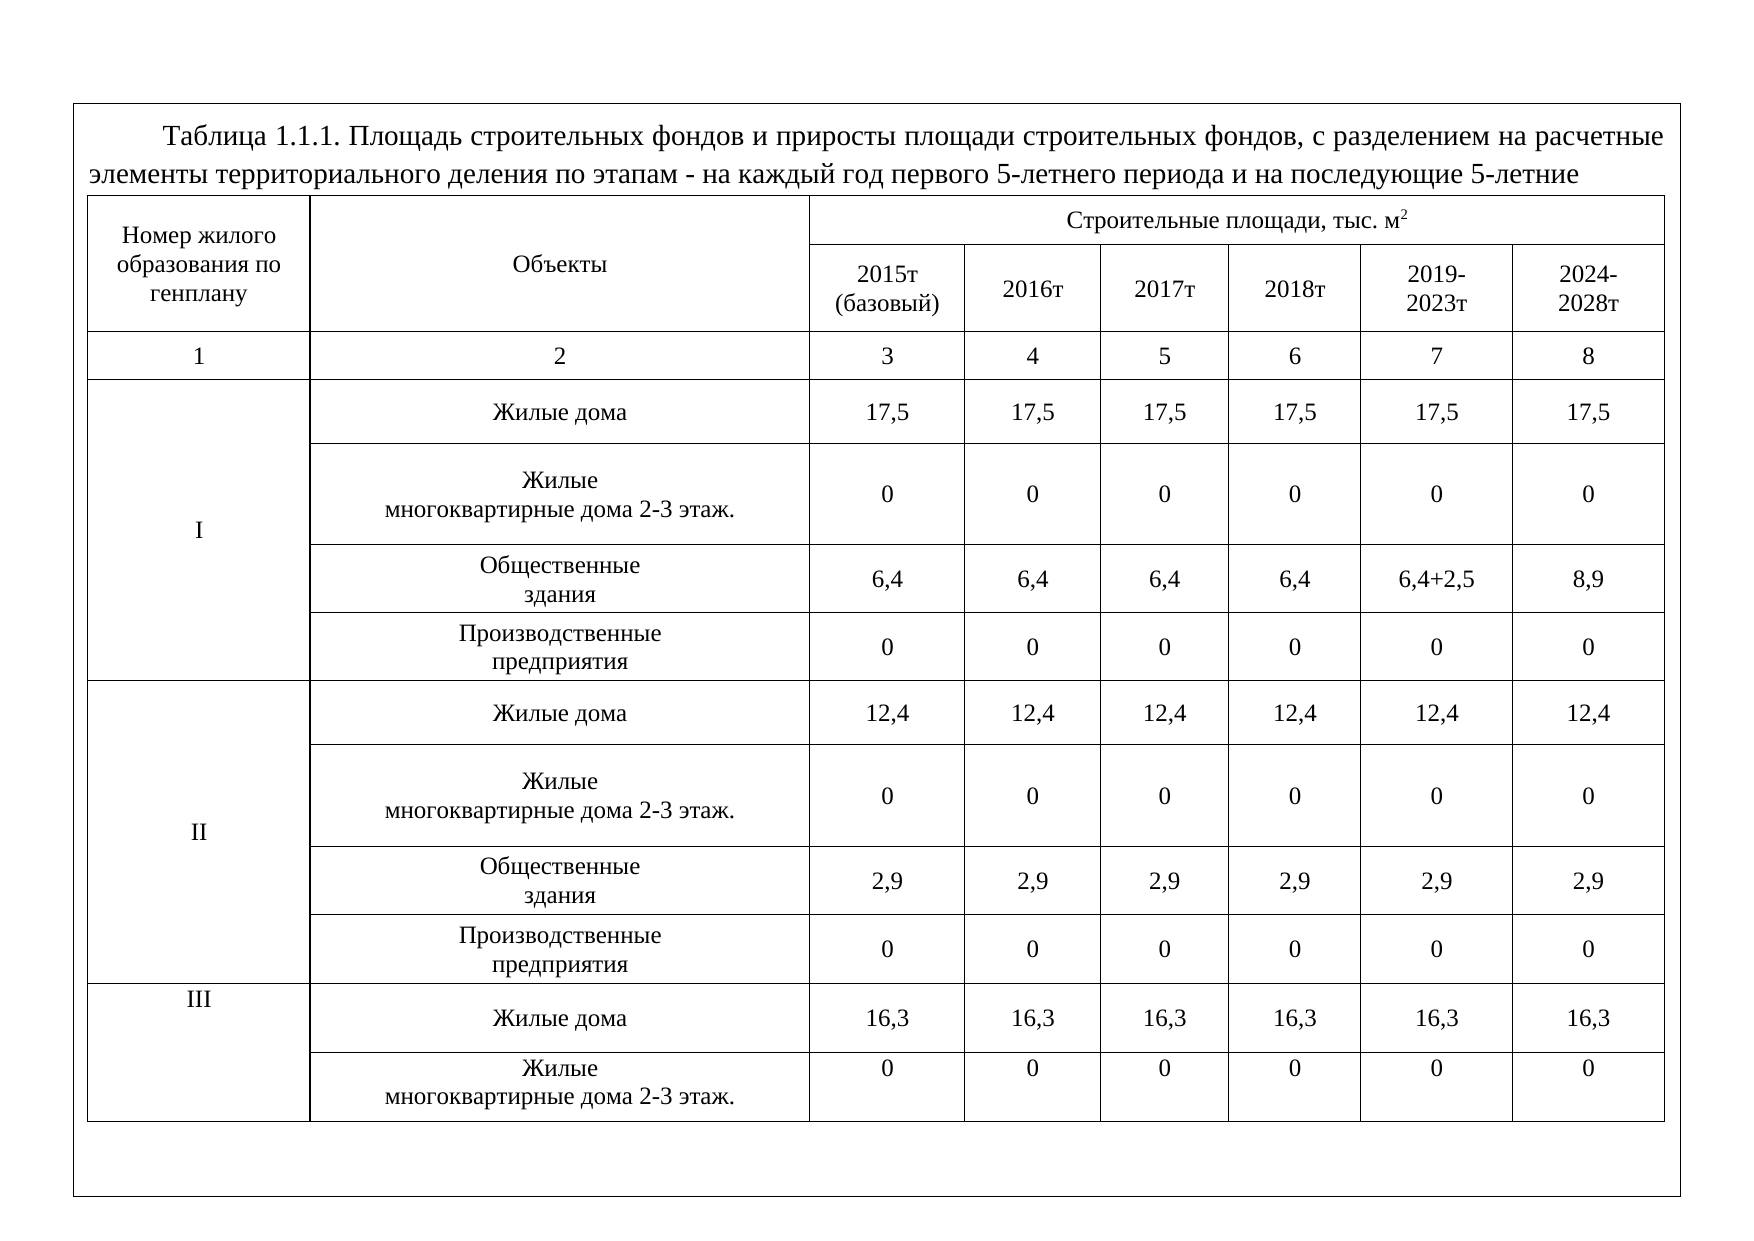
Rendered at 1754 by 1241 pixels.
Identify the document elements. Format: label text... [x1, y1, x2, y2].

table_cell 5 [1101, 332, 1228, 379]
table_cell 6,4+2,5 [1361, 545, 1512, 612]
table_cell 0 [1229, 745, 1360, 846]
table_cell 2024- 2028т [1513, 245, 1664, 331]
table_cell 0 [1513, 745, 1664, 846]
table_cell Производственные предприятия [311, 613, 809, 680]
table_cell Жилые дома [311, 984, 809, 1052]
table_header Строительные площади, тыс. м2 [810, 196, 1664, 244]
table_cell 2,9 [1229, 847, 1360, 914]
table_cell Жилые многоквартирные дома 2-3 этаж. [311, 1053, 809, 1121]
table_cell 0 [1513, 1053, 1664, 1121]
table_cell 0 [1361, 745, 1512, 846]
table_cell 12,4 [1513, 681, 1664, 744]
table_cell 12,4 [1229, 681, 1360, 744]
table_cell 0 [1101, 745, 1228, 846]
table_cell 2016т [965, 245, 1100, 331]
table_cell 0 [1513, 444, 1664, 544]
table_cell 0 [810, 915, 964, 983]
table_cell Общественные здания [311, 847, 809, 914]
table_cell 12,4 [1361, 681, 1512, 744]
table_cell I [88, 380, 309, 680]
table_cell Производственные предприятия [311, 915, 809, 983]
table_cell 2019- 2023т [1361, 245, 1512, 331]
table_cell 0 [1361, 915, 1512, 983]
table_cell 6 [1229, 332, 1360, 379]
table_cell 0 [965, 745, 1100, 846]
table_cell 2 [311, 332, 809, 379]
table_cell 12,4 [1101, 681, 1228, 744]
table_cell 0 [1101, 1053, 1228, 1121]
table_cell 16,3 [810, 984, 964, 1052]
table_cell 0 [965, 613, 1100, 680]
table_cell Жилые дома [311, 380, 809, 443]
table_cell 0 [1229, 1053, 1360, 1121]
table_cell 6,4 [965, 545, 1100, 612]
table_cell 2,9 [1361, 847, 1512, 914]
table_cell 0 [1513, 613, 1664, 680]
table_cell 6,4 [810, 545, 964, 612]
table_cell II [88, 681, 309, 983]
table_cell 17,5 [1101, 380, 1228, 443]
table_cell 2,9 [1101, 847, 1228, 914]
table_cell 16,3 [965, 984, 1100, 1052]
table_cell 0 [810, 745, 964, 846]
table_cell 1 [88, 332, 309, 379]
table_cell 17,5 [1229, 380, 1360, 443]
table_cell 7 [1361, 332, 1512, 379]
table_cell 0 [1229, 444, 1360, 544]
table_cell 16,3 [1361, 984, 1512, 1052]
table_cell Жилые многоквартирные дома 2-3 этаж. [311, 745, 809, 846]
table_cell 8 [1513, 332, 1664, 379]
table_cell 17,5 [810, 380, 964, 443]
table_cell 0 [1361, 613, 1512, 680]
table_cell 2015т (базовый) [810, 245, 964, 331]
table_cell 16,3 [1101, 984, 1228, 1052]
table_cell 6,4 [1229, 545, 1360, 612]
table_cell 6,4 [1101, 545, 1228, 612]
table_cell 17,5 [1513, 380, 1664, 443]
table_cell 16,3 [1513, 984, 1664, 1052]
table_header Номер жилого образования по генплану [88, 196, 309, 331]
table_cell 0 [1101, 915, 1228, 983]
table_cell 0 [965, 915, 1100, 983]
table_cell 0 [810, 613, 964, 680]
table_cell 8,9 [1513, 545, 1664, 612]
table_cell Жилые дома [311, 681, 809, 744]
table_cell 0 [1513, 915, 1664, 983]
table_cell 0 [1229, 915, 1360, 983]
table_cell 12,4 [965, 681, 1100, 744]
table_cell 0 [1229, 613, 1360, 680]
table_header Объекты [311, 196, 809, 331]
text Таблица 1.1.1. Площадь строительных фондов и приросты площади строительных фондов, с разделением на расчетные элементы территориального деления по этапам - на каждый год первого 5-летнего периода и на последующие 5-летние [89, 118, 1665, 190]
table_cell 0 [1361, 444, 1512, 544]
table_cell 0 [1361, 1053, 1512, 1121]
table_cell 0 [1101, 613, 1228, 680]
table_cell 4 [965, 332, 1100, 379]
table_cell 16,3 [1229, 984, 1360, 1052]
table_cell 12,4 [810, 681, 964, 744]
table_cell III [88, 984, 309, 1121]
table_cell 0 [810, 444, 964, 544]
table_cell 2,9 [810, 847, 964, 914]
table_cell 2017т [1101, 245, 1228, 331]
table_cell 2,9 [1513, 847, 1664, 914]
table_cell Общественные здания [311, 545, 809, 612]
table_cell 0 [965, 1053, 1100, 1121]
table_cell 2018т [1229, 245, 1360, 331]
table_cell 2,9 [965, 847, 1100, 914]
table_cell 17,5 [1361, 380, 1512, 443]
table_cell 0 [1101, 444, 1228, 544]
table_cell Жилые многоквартирные дома 2-3 этаж. [311, 444, 809, 544]
table_cell 0 [965, 444, 1100, 544]
table_cell 0 [810, 1053, 964, 1121]
table_cell 17,5 [965, 380, 1100, 443]
table_cell 3 [810, 332, 964, 379]
